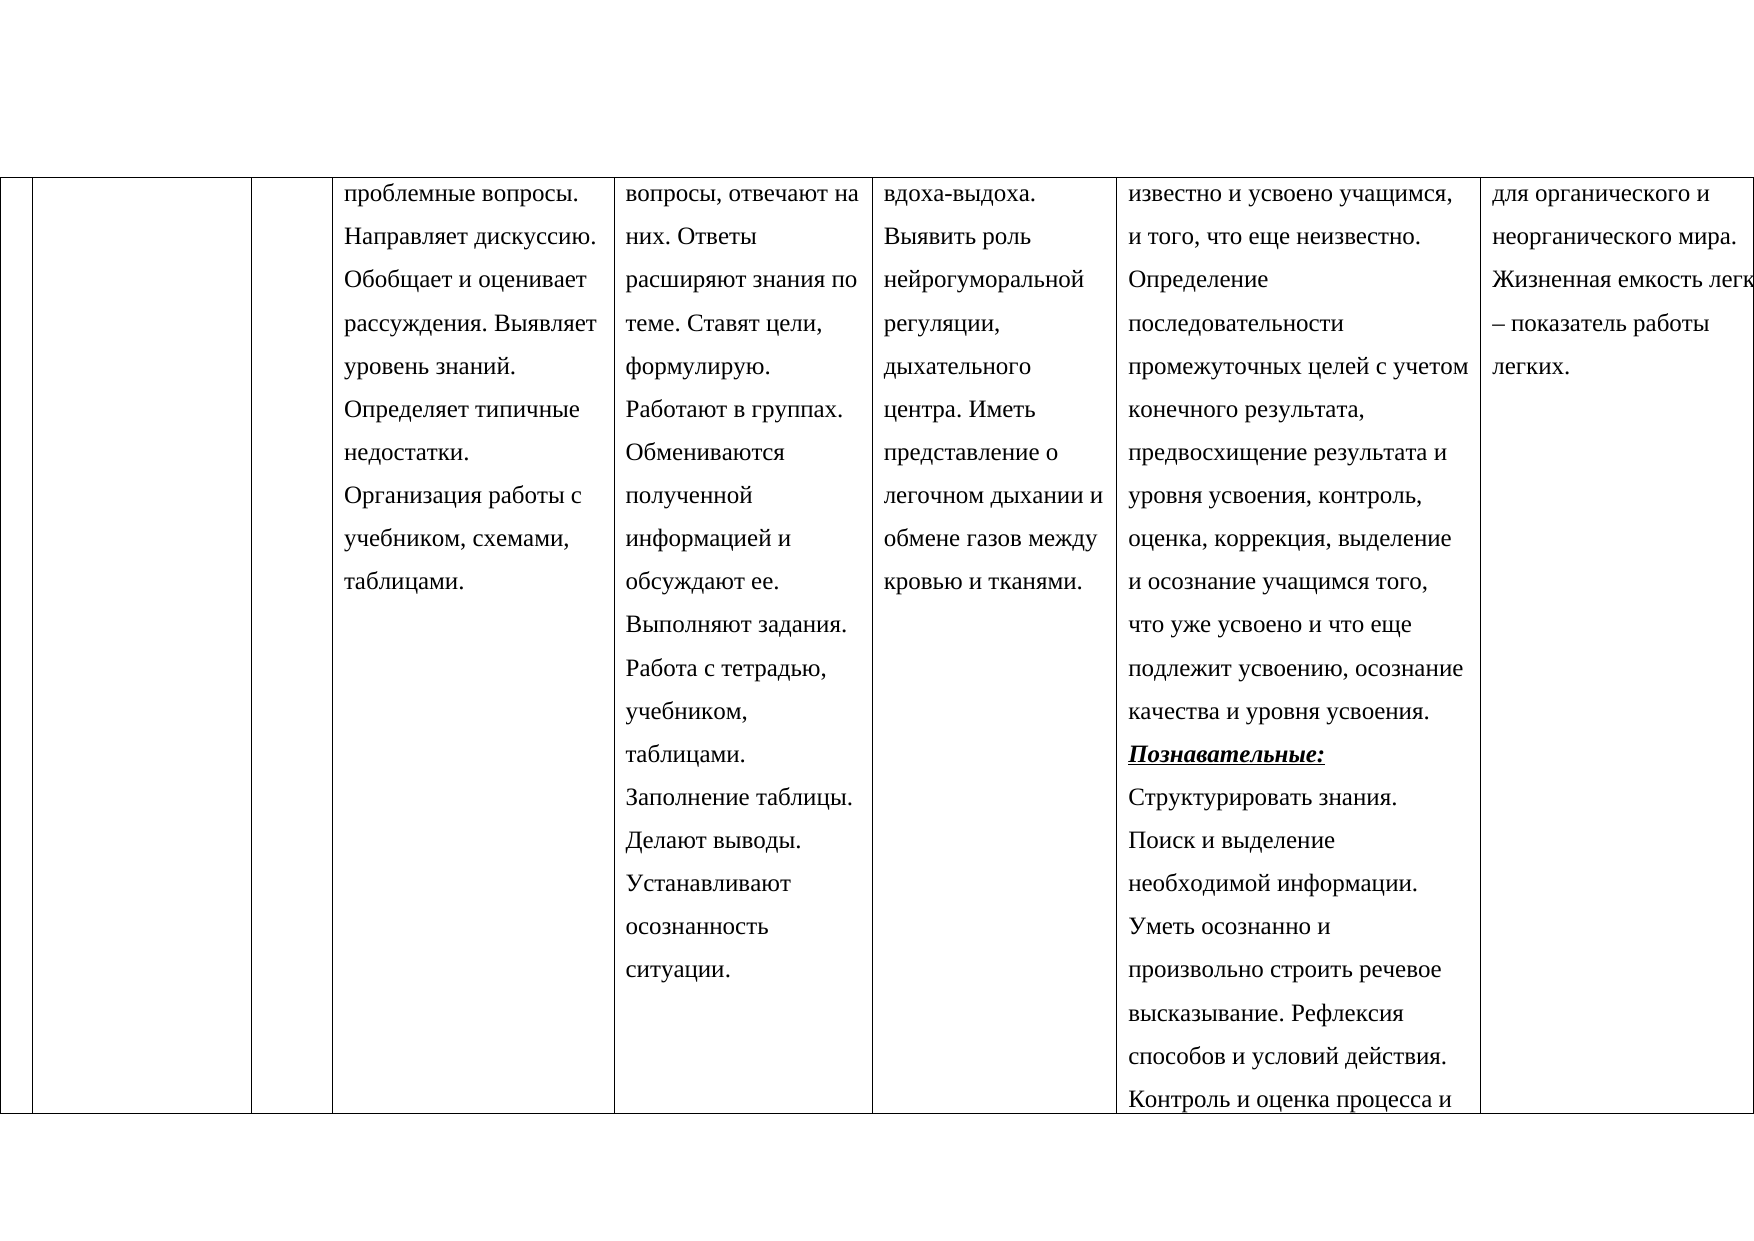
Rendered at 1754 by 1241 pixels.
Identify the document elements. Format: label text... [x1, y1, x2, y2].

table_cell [33, 178, 251, 1113]
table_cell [1117, 178, 1480, 1113]
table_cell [333, 178, 614, 1113]
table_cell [615, 178, 872, 1113]
table_cell 1 [252, 178, 332, 1113]
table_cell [873, 178, 1116, 1113]
table_cell 35 [1, 178, 32, 1113]
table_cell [1481, 178, 1753, 1113]
